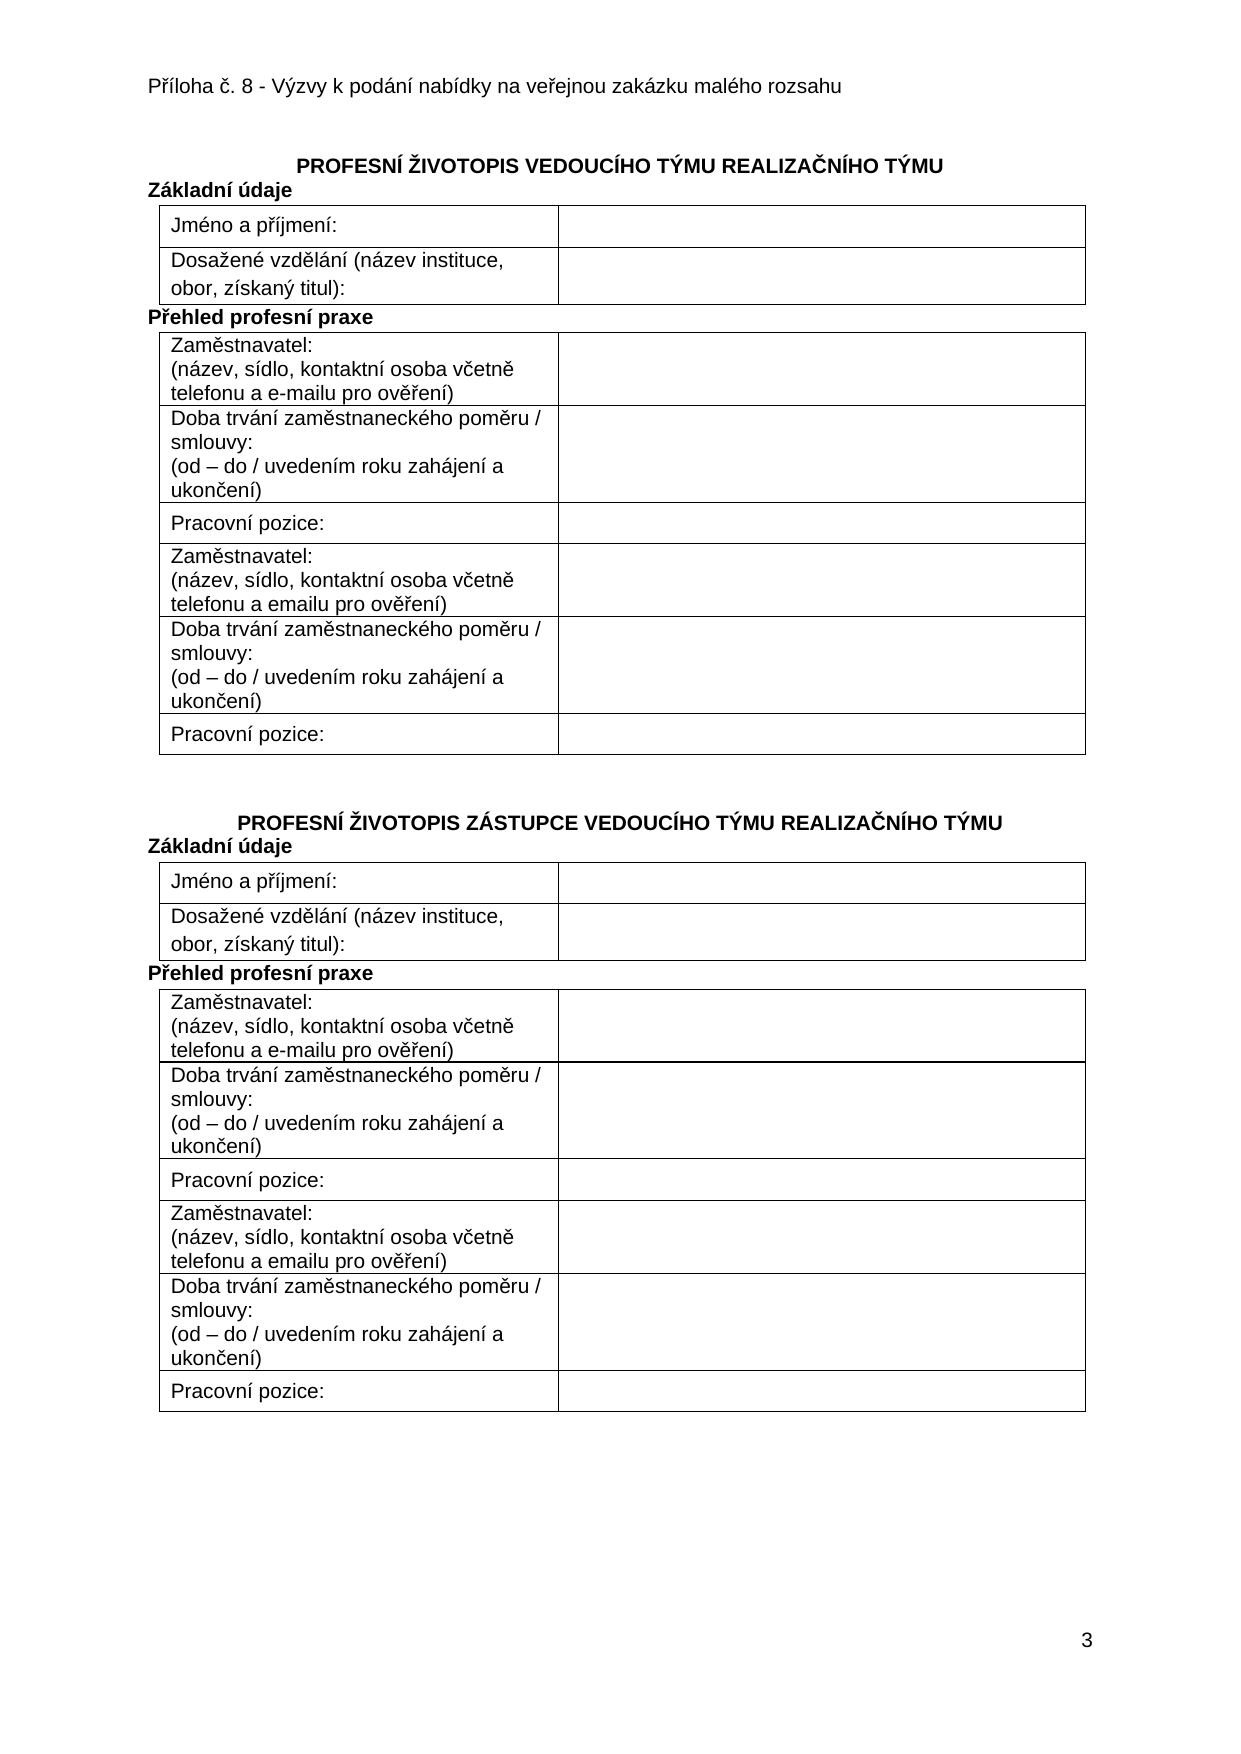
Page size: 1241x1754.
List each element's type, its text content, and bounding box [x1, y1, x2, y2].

table_cell [559, 503, 1085, 543]
table_header [559, 206, 1085, 247]
table_cell Doba trvání zaměstnaneckého poměru / smlouvy: (od – do / uvedením roku zahájení a ukončení) [160, 1063, 558, 1158]
table_cell [559, 1371, 1085, 1411]
text Základní údaje [148, 178, 1093, 202]
table_cell Pracovní pozice: [160, 1159, 558, 1200]
table_header [559, 863, 1085, 903]
text PROFESNÍ ŽIVOTOPIS ZÁSTUPCE VEDOUCÍHO TÝMU REALIZAČNÍHO TÝMU [148, 810, 1093, 834]
table_cell [559, 406, 1085, 502]
table_cell [559, 714, 1085, 754]
table_header Zaměstnavatel: (název, sídlo, kontaktní osoba včetně telefonu a e-mailu pro ověření) [160, 333, 558, 405]
table_cell [559, 904, 1085, 960]
text Přehled profesní praxe [148, 961, 1093, 985]
table_header Jméno a příjmení: [160, 206, 558, 247]
table_cell Doba trvání zaměstnaneckého poměru / smlouvy: (od – do / uvedením roku zahájení a ukončení) [160, 406, 558, 502]
table_cell Zaměstnavatel: (název, sídlo, kontaktní osoba včetně telefonu a emailu pro ověření) [160, 1201, 558, 1273]
table_cell Pracovní pozice: [160, 714, 558, 754]
table_header Zaměstnavatel: (název, sídlo, kontaktní osoba včetně telefonu a e-mailu pro ověření) [160, 990, 558, 1061]
text Základní údaje [148, 834, 1093, 858]
table_header Jméno a příjmení: [160, 863, 558, 903]
table_cell Pracovní pozice: [160, 503, 558, 543]
table_cell Zaměstnavatel: (název, sídlo, kontaktní osoba včetně telefonu a emailu pro ověření) [160, 544, 558, 616]
table_cell Dosažené vzdělání (název instituce, obor, získaný titul): [160, 248, 558, 303]
table_cell [559, 544, 1085, 616]
table_cell [559, 1063, 1085, 1158]
table_cell [559, 617, 1085, 713]
table_cell [559, 1201, 1085, 1273]
table_cell [559, 1159, 1085, 1200]
table_cell Doba trvání zaměstnaneckého poměru / smlouvy: (od – do / uvedením roku zahájení a ukončení) [160, 617, 558, 713]
table_header [559, 990, 1085, 1061]
table_header [559, 333, 1085, 405]
table_cell [559, 248, 1085, 303]
table_cell Pracovní pozice: [160, 1371, 558, 1411]
table_cell [559, 1274, 1085, 1369]
text Přehled profesní praxe [148, 304, 1093, 328]
table_cell Doba trvání zaměstnaneckého poměru / smlouvy: (od – do / uvedením roku zahájení a ukončení) [160, 1274, 558, 1369]
text PROFESNÍ ŽIVOTOPIS VEDOUCÍHO TÝMU REALIZAČNÍHO TÝMU [148, 154, 1093, 178]
table_cell Dosažené vzdělání (název instituce, obor, získaný titul): [160, 904, 558, 960]
